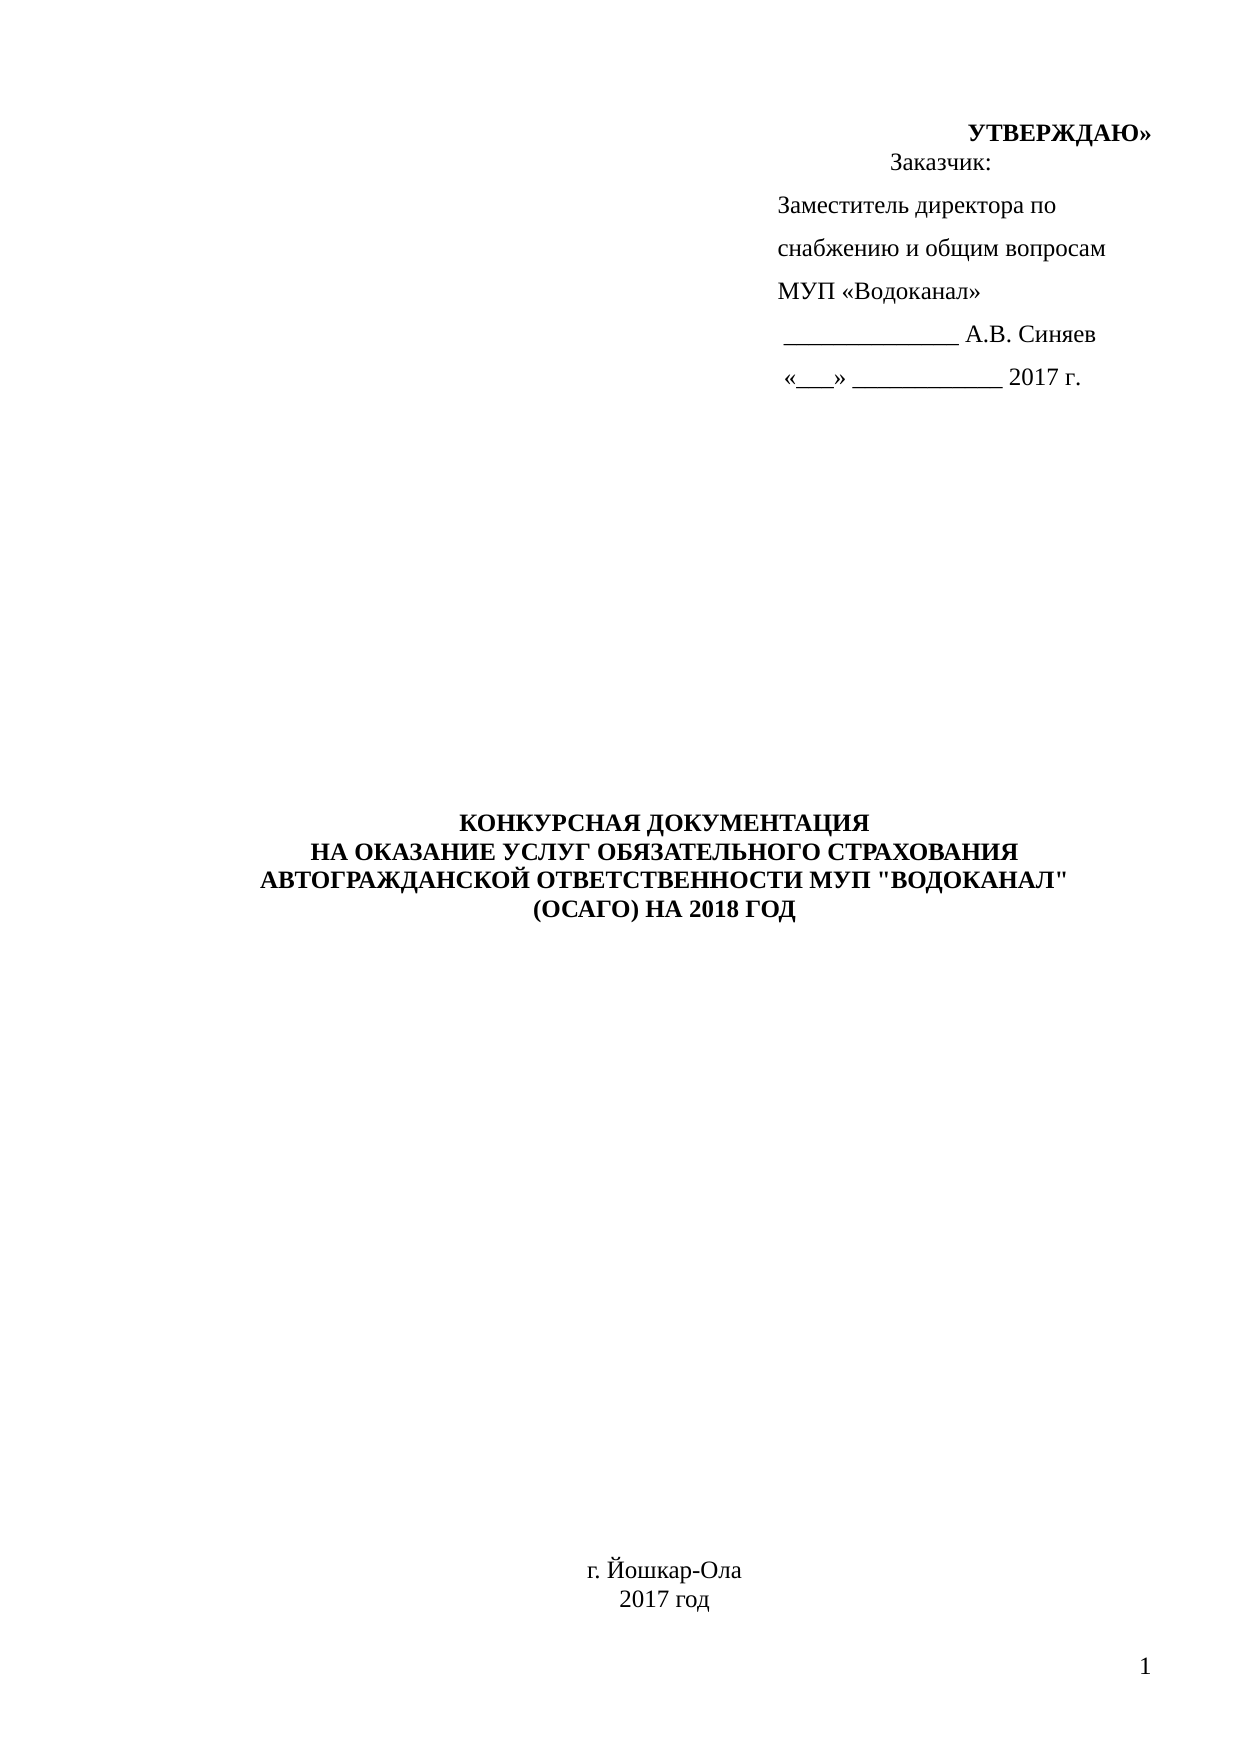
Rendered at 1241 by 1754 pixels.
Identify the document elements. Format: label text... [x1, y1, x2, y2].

text Заместитель директора по снабжению и общим вопросам МУП «Водоканал» [777, 190, 1152, 305]
text НА Оказание услуг обязательного страхования автогражданской ответственности МУП "Водоканал" [177, 837, 1152, 894]
text ______________ А.В. Синяев [777, 319, 1152, 348]
text КОНКУРСНая документация [177, 808, 1152, 837]
text Заказчик: [777, 147, 1152, 176]
text (ОСАГО) на 2018 год [177, 894, 1152, 923]
text 2017 год [177, 1584, 1152, 1613]
text г. Йошкар-Ола [177, 1556, 1152, 1584]
text «___» ____________ 2017 г. [777, 362, 1152, 391]
text УТВЕРЖДАЮ» [777, 118, 1152, 147]
